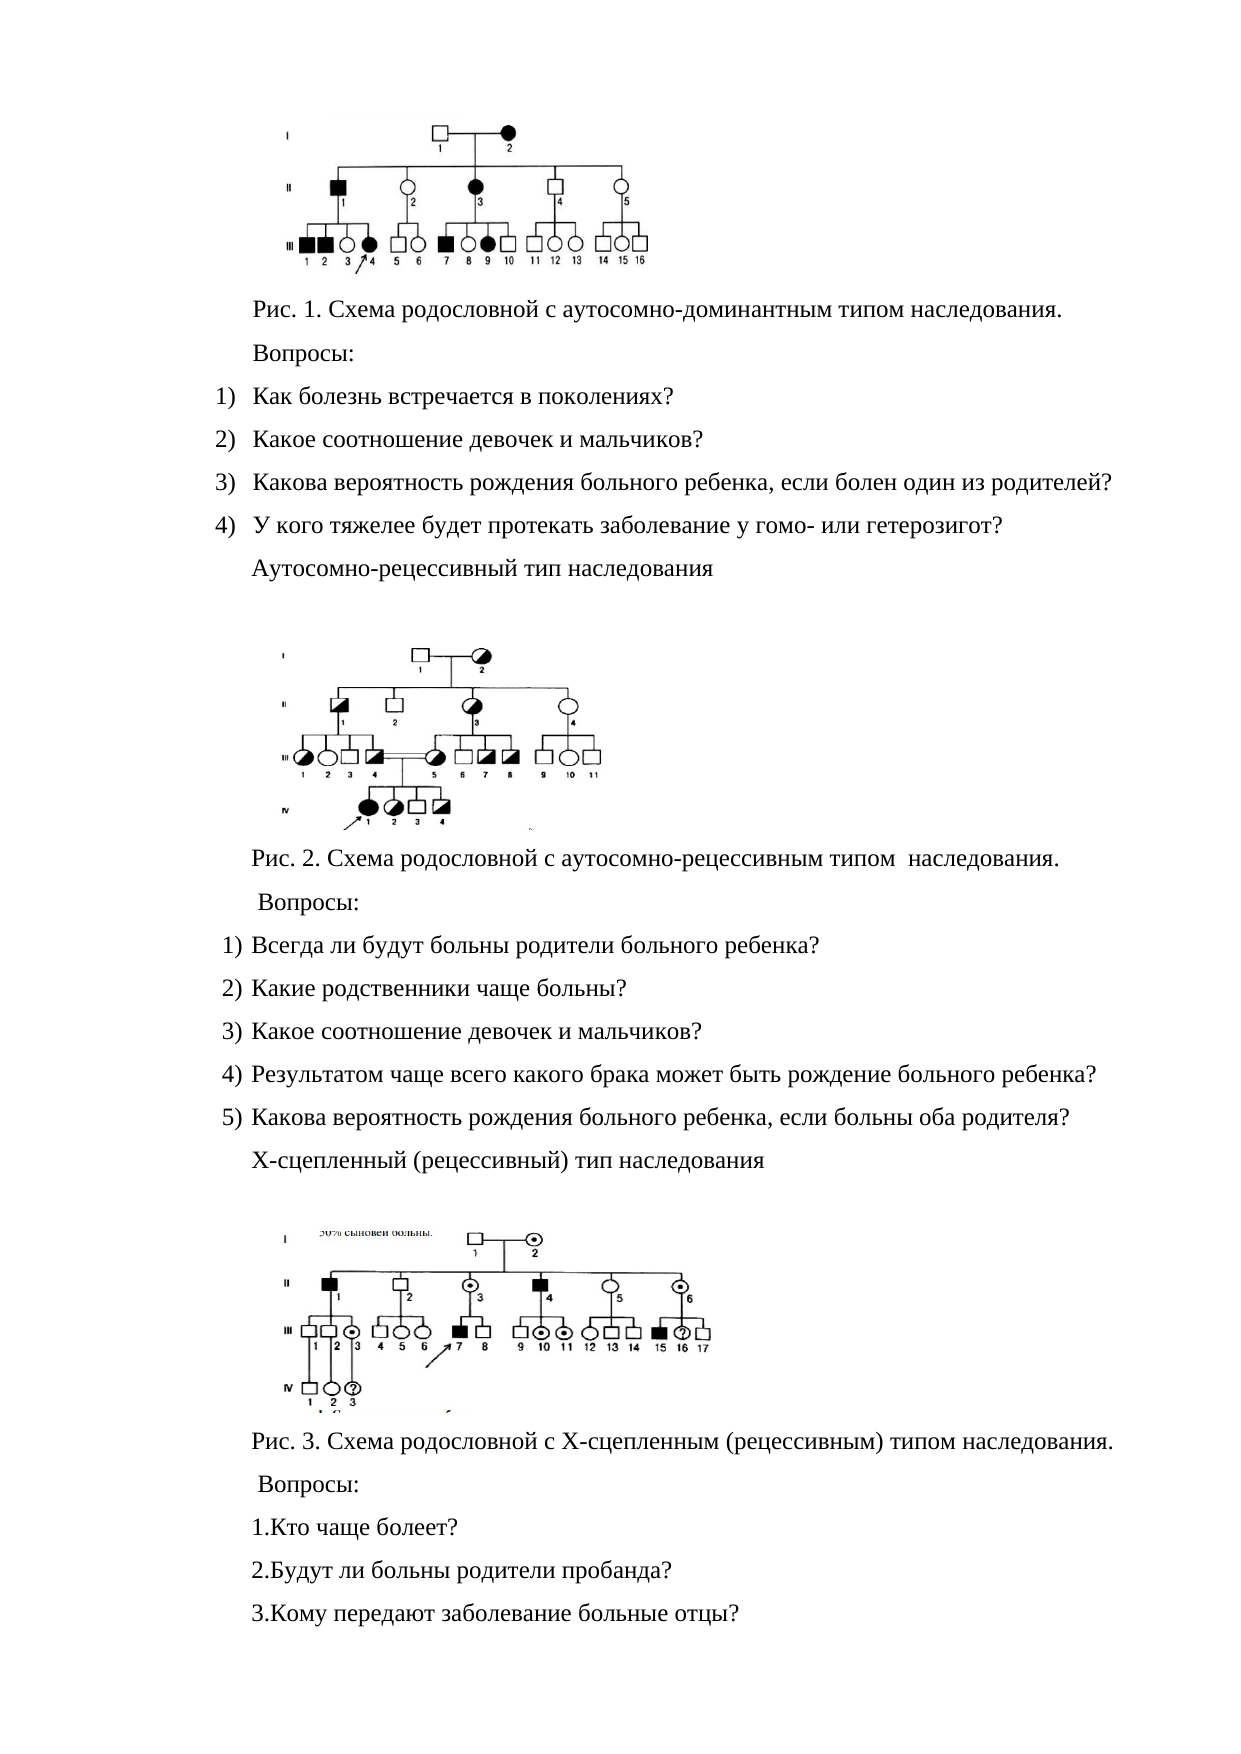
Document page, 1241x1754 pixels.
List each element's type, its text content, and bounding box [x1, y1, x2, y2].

list Вопросы: [252, 338, 1152, 366]
list Рис. 1. Схема родословной с аутосомно-доминантным типом наследования. [252, 294, 1152, 323]
list У кого тяжелее будет протекать заболевание у гомо- или гетерозигот? [215, 510, 1152, 539]
list 2.Будут ли больны родители пробанда? [251, 1555, 1152, 1584]
list Какова вероятность рождения больного ребенка, если больны оба родителя? [222, 1102, 1152, 1131]
list Вопросы: [251, 1469, 1152, 1498]
list Рис. 2. Схема родословной с аутосомно-рецессивным типом наследования. [177, 843, 1152, 872]
list Какое соотношение девочек и мальчиков? [222, 1016, 1152, 1045]
picture [251, 639, 613, 830]
list 3.Кому передают заболевание больные отцы? [251, 1598, 1152, 1627]
list Какое соотношение девочек и мальчиков? [215, 424, 1152, 453]
picture [251, 1231, 717, 1413]
list Как болезнь встречается в поколениях? [215, 381, 1152, 409]
picture [252, 118, 656, 281]
list 1.Кто чаще болеет? [251, 1512, 1152, 1541]
list Какова вероятность рождения больного ребенка, если болен один из родителей? [215, 467, 1152, 496]
list Какие родственники чаще больны? [222, 973, 1152, 1002]
list Всегда ли будут больны родители больного ребенка? [222, 930, 1152, 958]
list Х-сцепленный (рецессивный) тип наследования [251, 1145, 1152, 1174]
list Рис. 3. Схема родословной с Х-сцепленным (рецессивным) типом наследования. [251, 1426, 1152, 1455]
list Вопросы: [177, 887, 1152, 915]
list Аутосомно-рецессивный тип наследования [177, 553, 1152, 582]
list Результатом чаще всего какого брака может быть рождение больного ребенка? [222, 1059, 1152, 1088]
